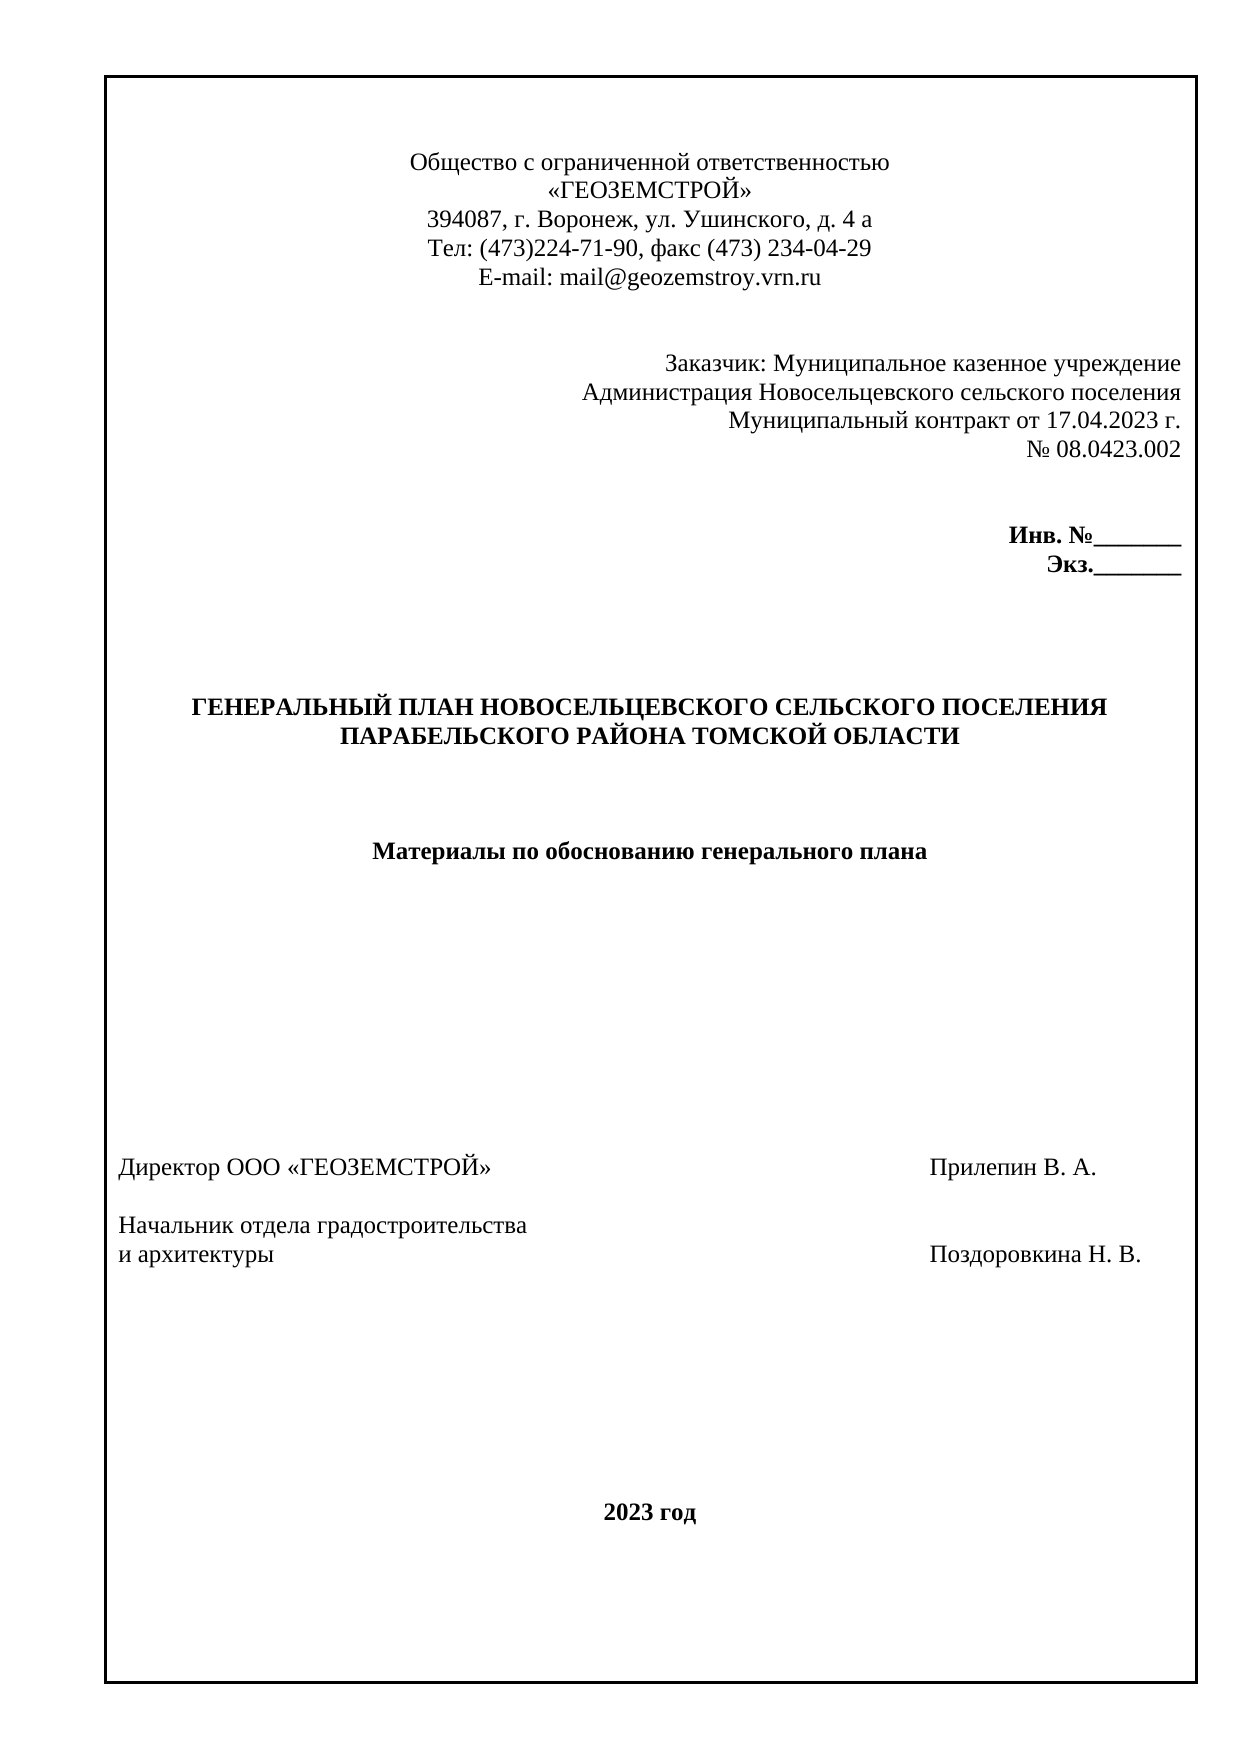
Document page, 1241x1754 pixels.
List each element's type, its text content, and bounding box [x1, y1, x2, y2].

text 2023 год [118, 1497, 1181, 1526]
text Муниципальный контракт от 17.04.2023 г. [546, 406, 1181, 434]
text и архитектуры Поздоровкина Н. В. [118, 1239, 1181, 1267]
text № 08.0423.002 [546, 434, 1181, 463]
text Общество с ограниченной ответственностью [118, 147, 1181, 176]
text Начальник отдела градостроительства [118, 1210, 1181, 1239]
text Директор ООО «ГЕОЗЕМСТРОЙ» Прилепин В. А. [118, 1152, 1181, 1181]
text «ГЕОЗЕМСТРОЙ» [118, 176, 1181, 204]
text Тел: (473)224-71-90, факс (473) 234-04-29 [118, 233, 1181, 262]
text . Воронеж, ул. Ушинского, д. 4 а [118, 204, 1181, 233]
text Материалы по обоснованию генерального плана [148, 836, 1152, 865]
text Заказчик: Муниципальное казенное учреждение Администрация Новосельцевского сельского поселения [546, 348, 1181, 406]
text E-mail: mail@geozemstroy.vrn.ru [118, 262, 1181, 291]
text ГЕНЕРАЛЬНЫЙ ПЛАН НОВОСЕЛЬЦЕВСКОГО СЕЛЬСКОГО ПОСЕЛЕНИЯ ПАРАБЕЛЬСКОГО РАЙОНА ТОМСКОЙ ОБЛАСТИ [148, 692, 1152, 750]
text Экз._______ [118, 549, 1181, 577]
text Инв. №_______ [118, 520, 1181, 549]
